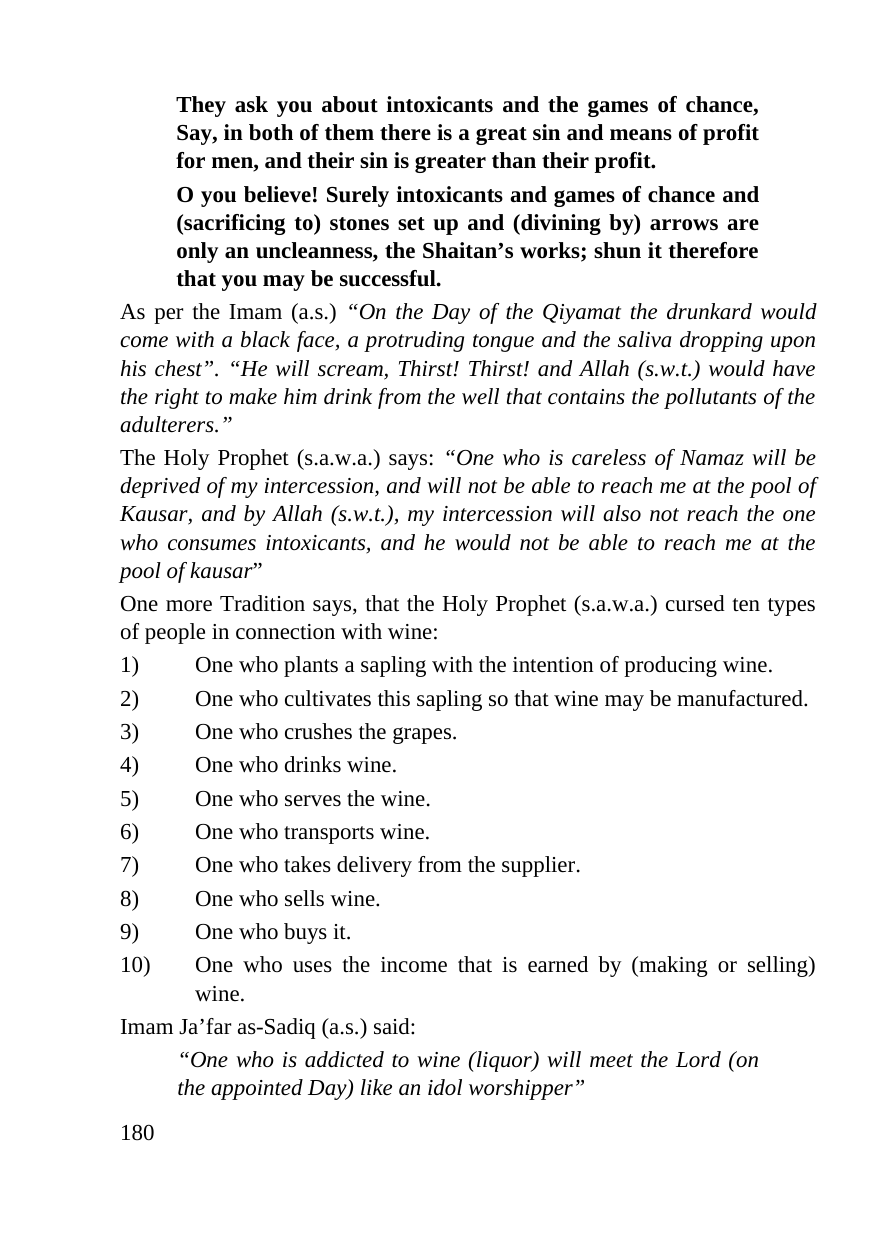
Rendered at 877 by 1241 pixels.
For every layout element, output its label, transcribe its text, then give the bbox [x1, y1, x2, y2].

text Imam Ja’far as-Sadiq (a.s.) said: [120, 1012, 817, 1040]
text As per the Imam (a.s.) “On the Day of the Qiyamat the drunkard would come with a black face, a protruding tongue and the saliva dropping upon his chest”. “He will scream, Thirst! Thirst! and Allah (s.w.t.) would have the right to make him drink from the well that contains the pollutants of the adulterers.” [120, 297, 817, 438]
text One more Tradition says, that the Holy Prophet (s.a.w.a.) cursed ten types of people in connection with wine: [120, 589, 817, 645]
text 6) One who transports wine. [120, 817, 817, 845]
text 10) One who uses the income that is earned by (making or selling) wine. [120, 950, 817, 1007]
text 9) One who buys it. [120, 917, 817, 945]
text The Holy Prophet (s.a.w.a.) says: “One who is careless of Namaz will be deprived of my intercession, and will not be able to reach me at the pool of Kausar, and by Allah (s.w.t.), my intercession will also not reach the one who consumes intoxicants, and he would not be able to reach me at the pool of kausar” [120, 443, 817, 584]
text O you believe! Surely intoxicants and games of chance and (sacrificing to) stones set up and (divining by) arrows are only an uncleanness, the Shaitan’s works; shun it therefore that you may be successful. [176, 179, 760, 292]
text 5) One who serves the wine. [120, 784, 817, 812]
text 4) One who drinks wine. [120, 750, 817, 778]
text 8) One who sells wine. [120, 884, 817, 912]
text 7) One who takes delivery from the supplier. [120, 850, 817, 878]
text 2) One who cultivates this sapling so that wine may be manufactured. [120, 684, 817, 712]
text 3) One who crushes the grapes. [120, 717, 817, 745]
text “One who is addicted to wine (liquor) will meet the Lord (on the appointed Day) like an idol worshipper” [177, 1045, 760, 1101]
text They ask you about intoxicants and the games of chance, Say, in both of them there is a great sin and means of profit for men, and their sin is greater than their profit. [176, 90, 760, 174]
text 1) One who plants a sapling with the intention of producing wine. [120, 650, 817, 678]
